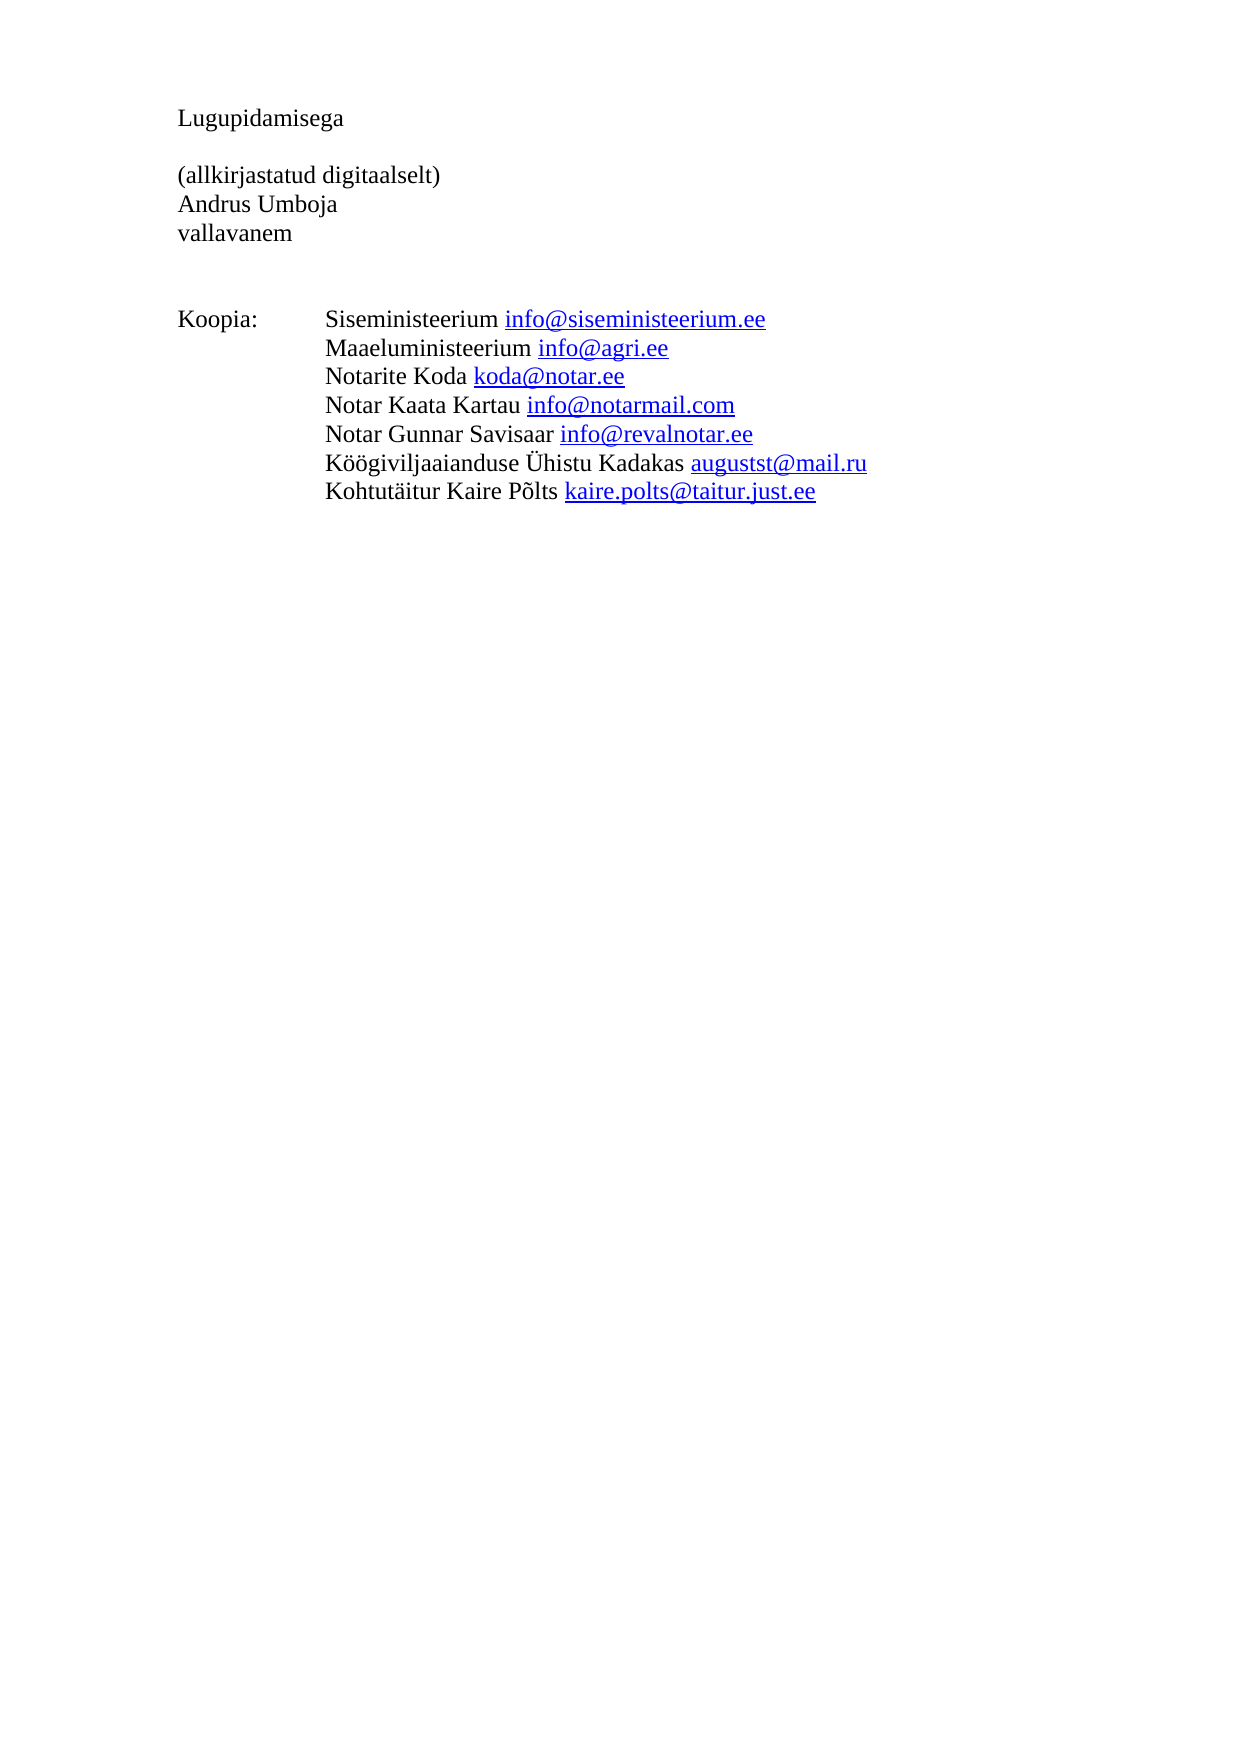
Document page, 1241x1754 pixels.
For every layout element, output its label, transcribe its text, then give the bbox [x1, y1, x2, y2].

text vallavanem [177, 218, 1152, 246]
text Köögiviljaaianduse Ühistu Kadakas augustst@mail.ru [177, 448, 1152, 476]
text Kohtutäitur Kaire Põlts kaire.polts@taitur.just.ee [177, 476, 1152, 505]
text Notarite Koda koda@notar.ee [177, 361, 1152, 390]
text Maaeluministeerium info@agri.ee [177, 333, 1152, 361]
text Koopia: Siseministeerium info@siseministeerium.ee [177, 304, 1152, 333]
text Lugupidamisega [177, 103, 1152, 131]
text Notar Kaata Kartau info@notarmail.com [177, 390, 1152, 419]
text Andrus Umboja [177, 189, 1152, 218]
text (allkirjastatud digitaalselt) [177, 160, 1152, 189]
text Notar Gunnar Savisaar info@revalnotar.ee [177, 419, 1152, 448]
